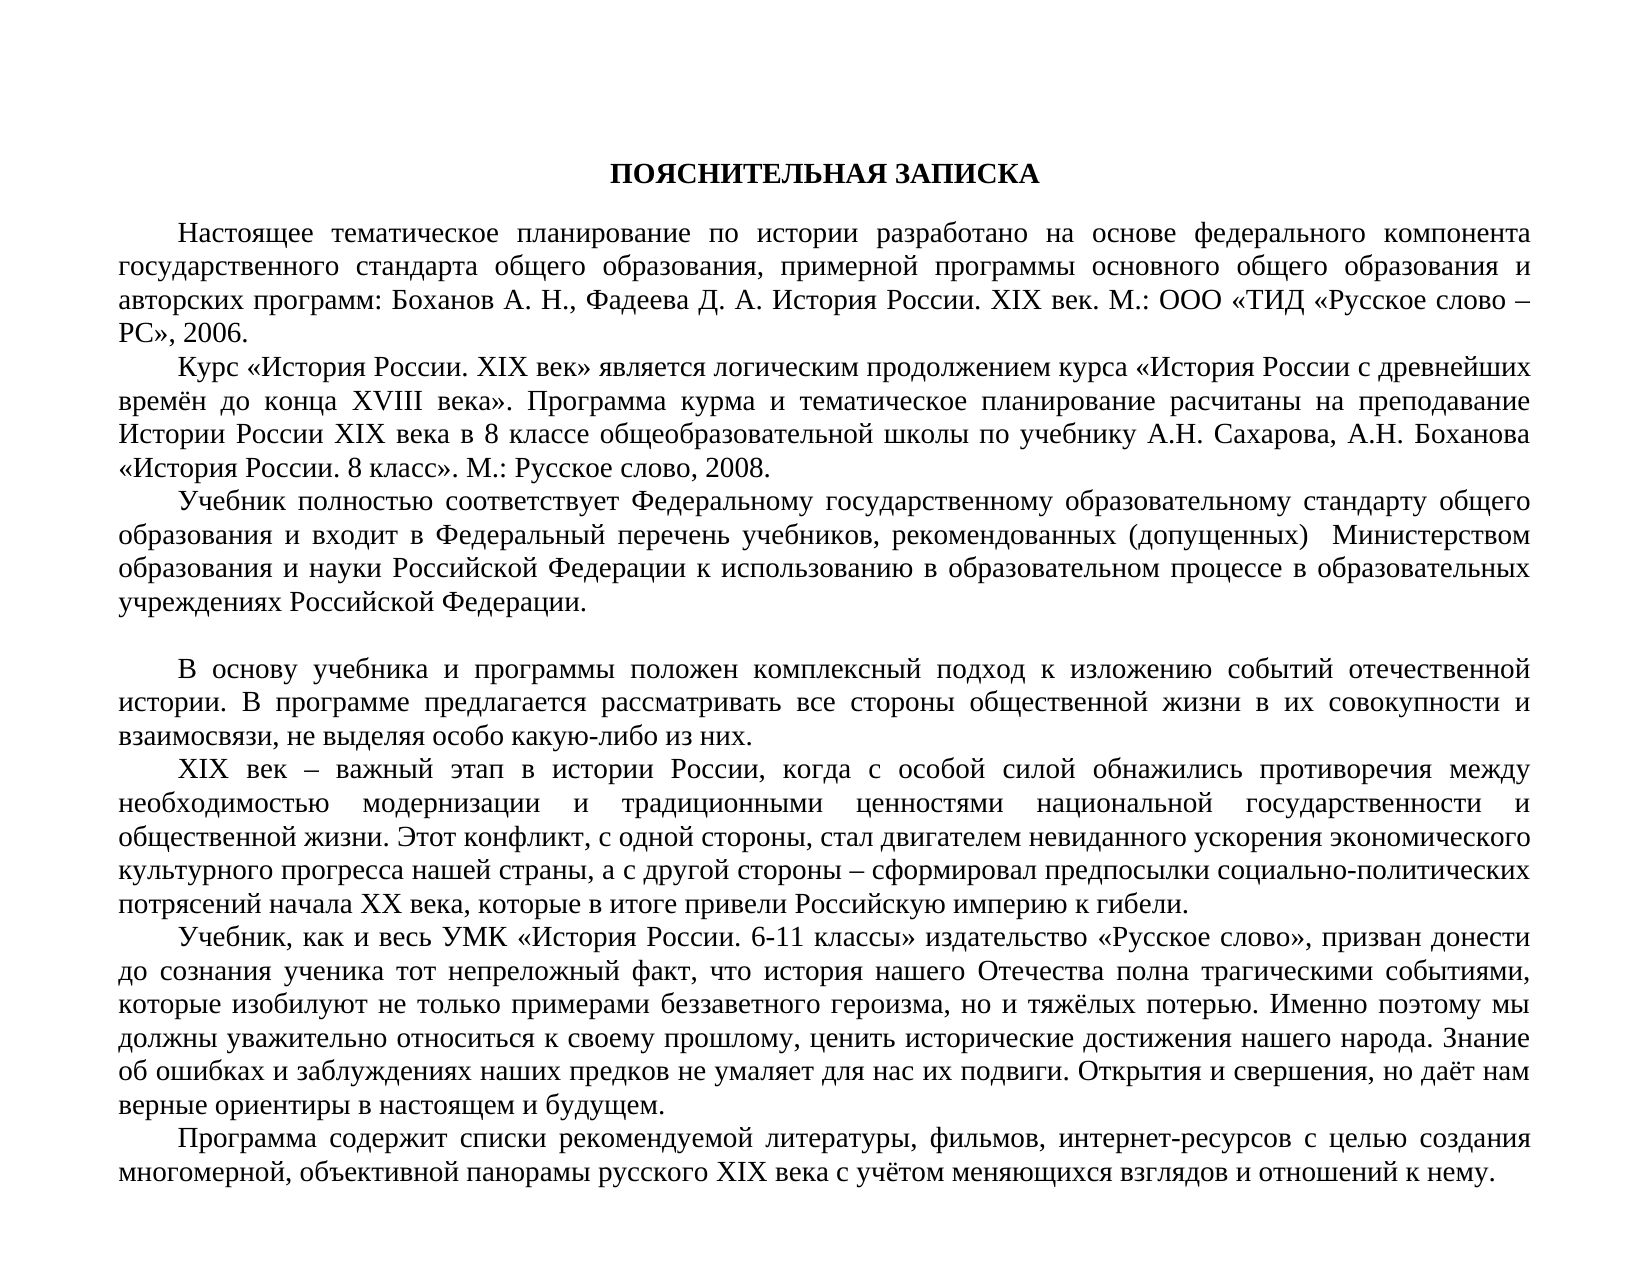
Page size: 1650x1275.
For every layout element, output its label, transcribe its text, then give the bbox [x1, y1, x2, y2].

text Настоящее тематическое планирование по истории разработано на основе федерального компонента государственного стандарта общего образования, примерной программы основного общего образования и авторских программ: Боханов А. Н., Фадеева Д. А. История России. XIX век. М.: ООО «ТИД «Русское слово – РС», 2006. [118, 215, 1532, 349]
text Программа содержит списки рекомендуемой литературы, фильмов, интернет-ресурсов с целью создания многомерной, объективной панорамы русского XIX века с учётом меняющихся взглядов и отношений к нему. [118, 1121, 1532, 1188]
text XIX век – важный этап в истории России, когда с особой силой обнажились противоречия между необходимостью модернизации и традиционными ценностями национальной государственности и общественной жизни. Этот конфликт, с одной стороны, стал двигателем невиданного ускорения экономического культурного прогресса нашей страны, а с другой стороны – сформировал предпосылки социально-политических потрясений начала XX века, которые в итоге привели Российскую империю к гибели. [118, 752, 1532, 919]
text В основу учебника и программы положен комплексный подход к изложению событий отечественной истории. В программе предлагается рассматривать все стороны общественной жизни в их совокупности и взаимосвязи, не выделяя особо какую-либо из них. [118, 651, 1532, 752]
text Пояснительная записка [118, 156, 1532, 190]
text Курс «История России. XIX век» является логическим продолжением курса «История России с древнейших времён до конца XVIII века». Программа курма и тематическое планирование расчитаны на преподавание Истории России XIX века в 8 классе общеобразовательной школы по учебнику А.Н. Сахарова, А.Н. Боханова «История России. 8 класс». М.: Русское слово, 2008. [118, 349, 1532, 483]
text Учебник полностью соответствует Федеральному государственному образовательному стандарту общего образования и входит в Федеральный перечень учебников, рекомендованных (допущенных) Министерством образования и науки Российской Федерации к использованию в образовательном процессе в образовательных учреждениях Российской Федерации. [118, 483, 1532, 617]
text Учебник, как и весь УМК «История России. 6-11 классы» издательство «Русское слово», призван донести до сознания ученика тот непреложный факт, что история нашего Отечества полна трагическими событиями, которые изобилуют не только примерами беззаветного героизма, но и тяжёлых потерью. Именно поэтому мы должны уважительно относиться к своему прошлому, ценить исторические достижения нашего народа. Знание об ошибках и заблуждениях наших предков не умаляет для нас их подвиги. Открытия и свершения, но даёт нам верные ориентиры в настоящем и будущем. [118, 919, 1532, 1121]
